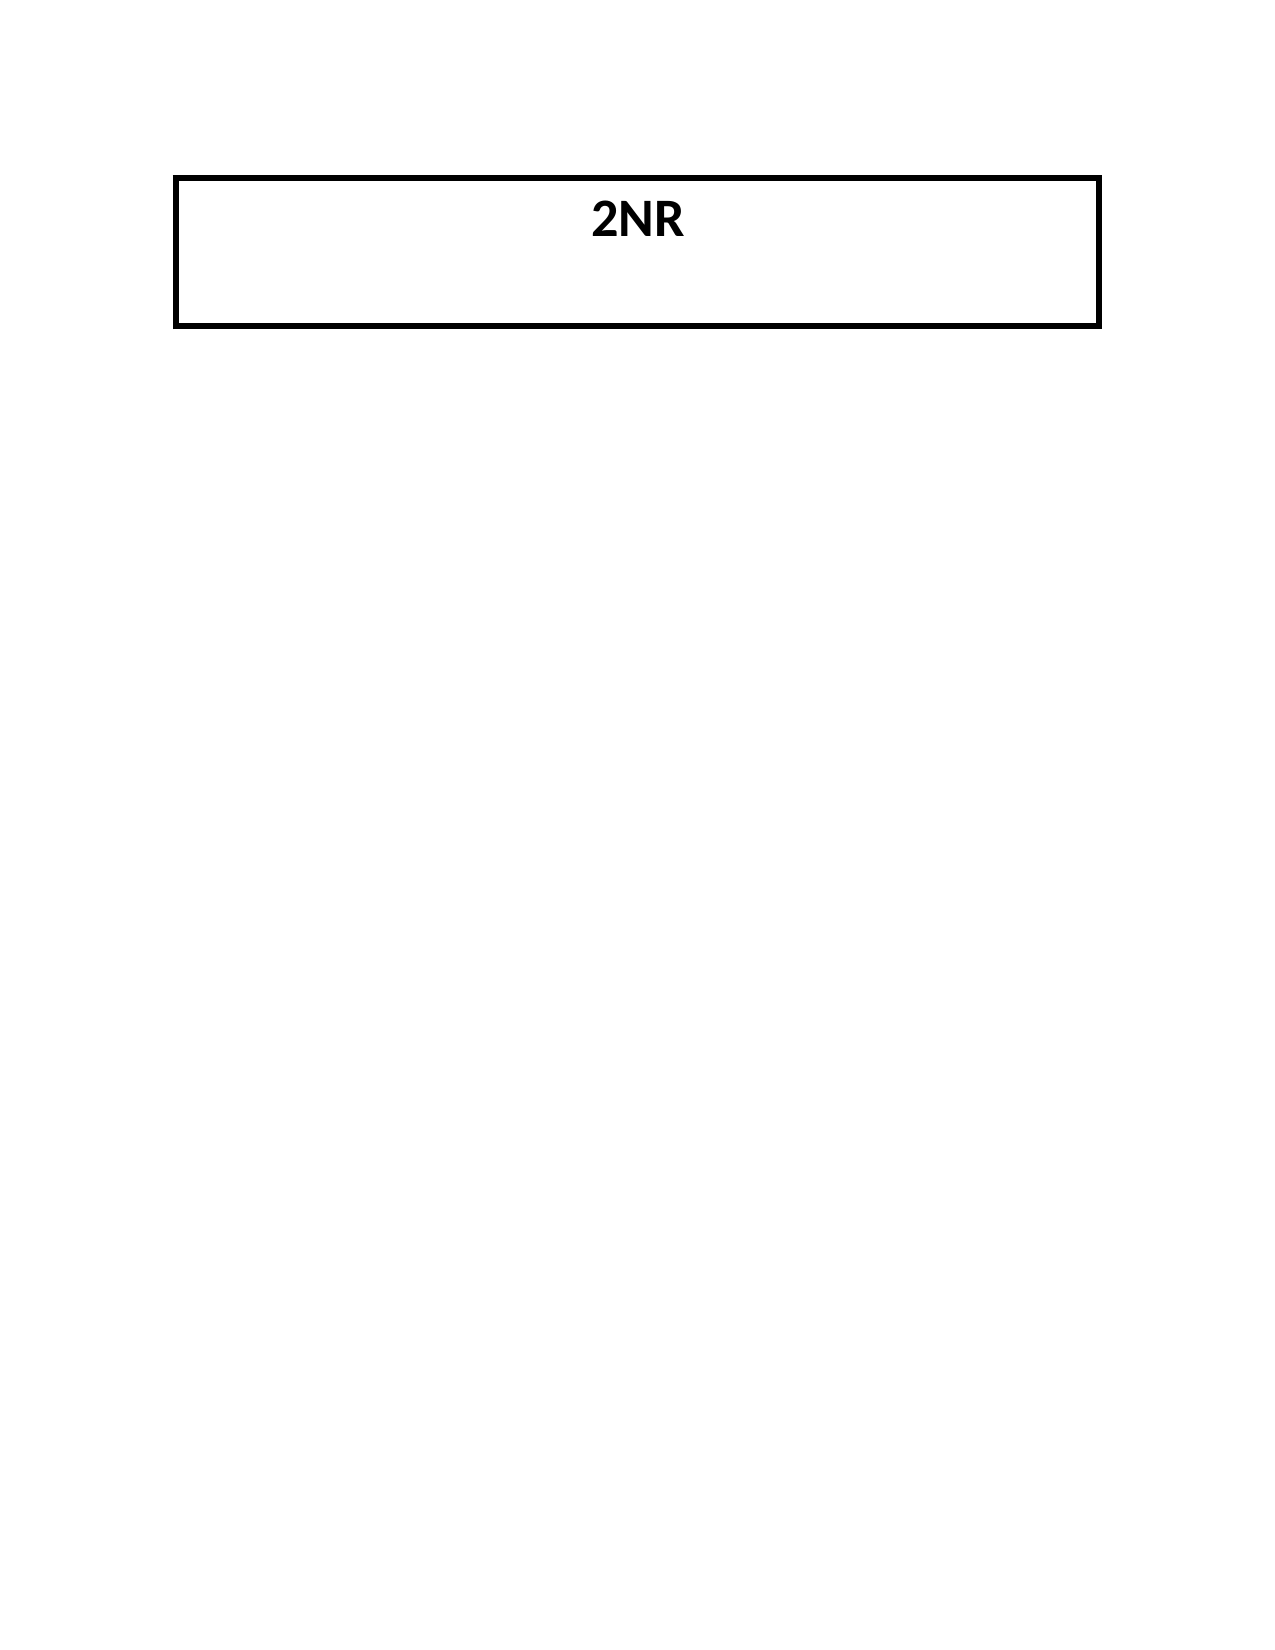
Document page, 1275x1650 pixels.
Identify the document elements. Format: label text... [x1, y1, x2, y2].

subtitle 2NR [179, 181, 1096, 323]
